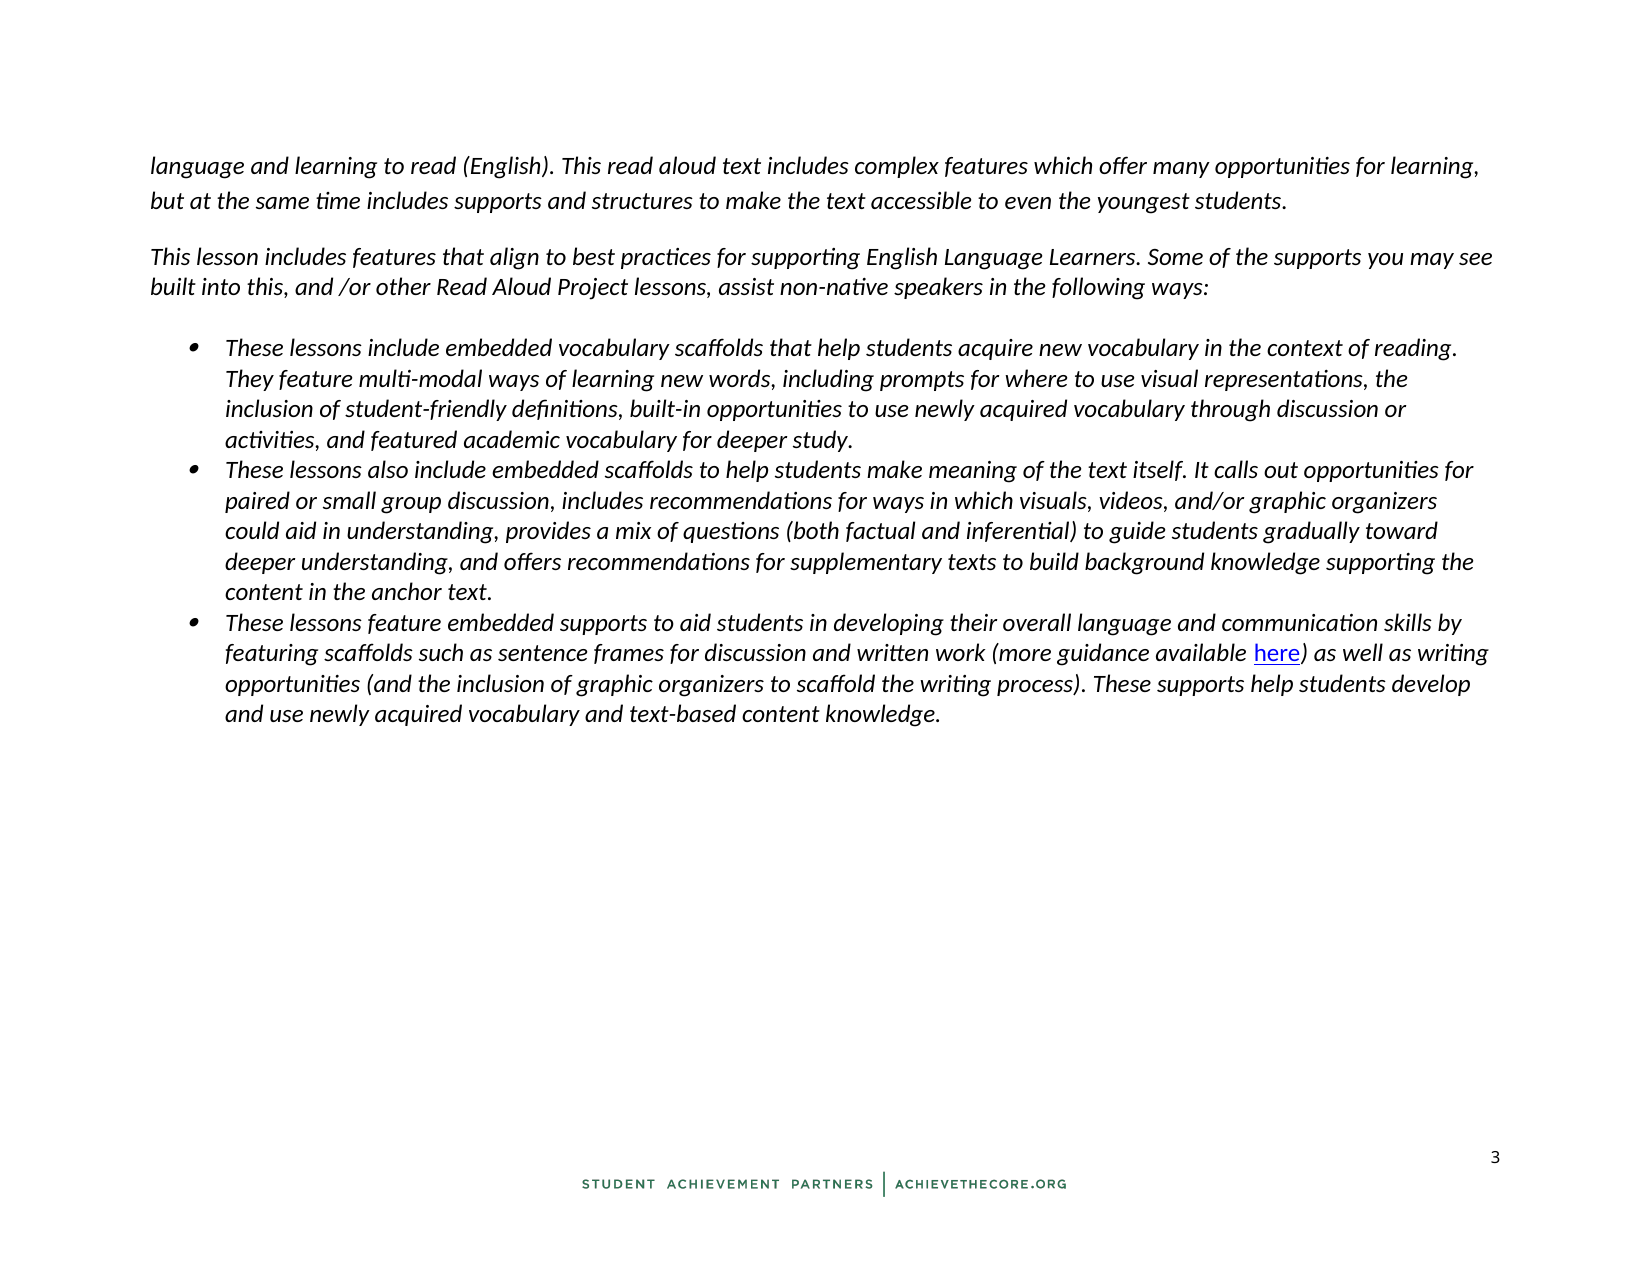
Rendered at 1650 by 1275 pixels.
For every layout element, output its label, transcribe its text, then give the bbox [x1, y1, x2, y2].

list These lessons feature embedded supports to aid students in developing their overall language and communication skills by featuring scaffolds such as sentence frames for discussion and written work (more guidance available here) as well as writing opportunities (and the inclusion of graphic organizers to scaffold the writing process). These supports help students develop and use newly acquired vocabulary and text-based content knowledge. [187, 607, 1500, 729]
list These lessons also include embedded scaffolds to help students make meaning of the text itself. It calls out opportunities for paired or small group discussion, includes recommendations for ways in which visuals, videos, and/or graphic organizers could aid in understanding, provides a mix of questions (both factual and inferential) to guide students gradually toward deeper understanding, and offers recommendations for supplementary texts to build background knowledge supporting the content in the anchor text. [187, 454, 1500, 607]
picture [571, 1168, 1079, 1200]
text This lesson includes features that align to best practices for supporting English Language Learners. Some of the supports you may see built into this, and /or other Read Aloud Project lessons, assist non-native speakers in the following ways: [150, 241, 1500, 302]
list These lessons include embedded vocabulary scaffolds that help students acquire new vocabulary in the context of reading. They feature multi-modal ways of learning new words, including prompts for where to use visual representations, the inclusion of student-friendly definitions, built-in opportunities to use newly acquired vocabulary through discussion or activities, and featured academic vocabulary for deeper study. [187, 332, 1500, 454]
